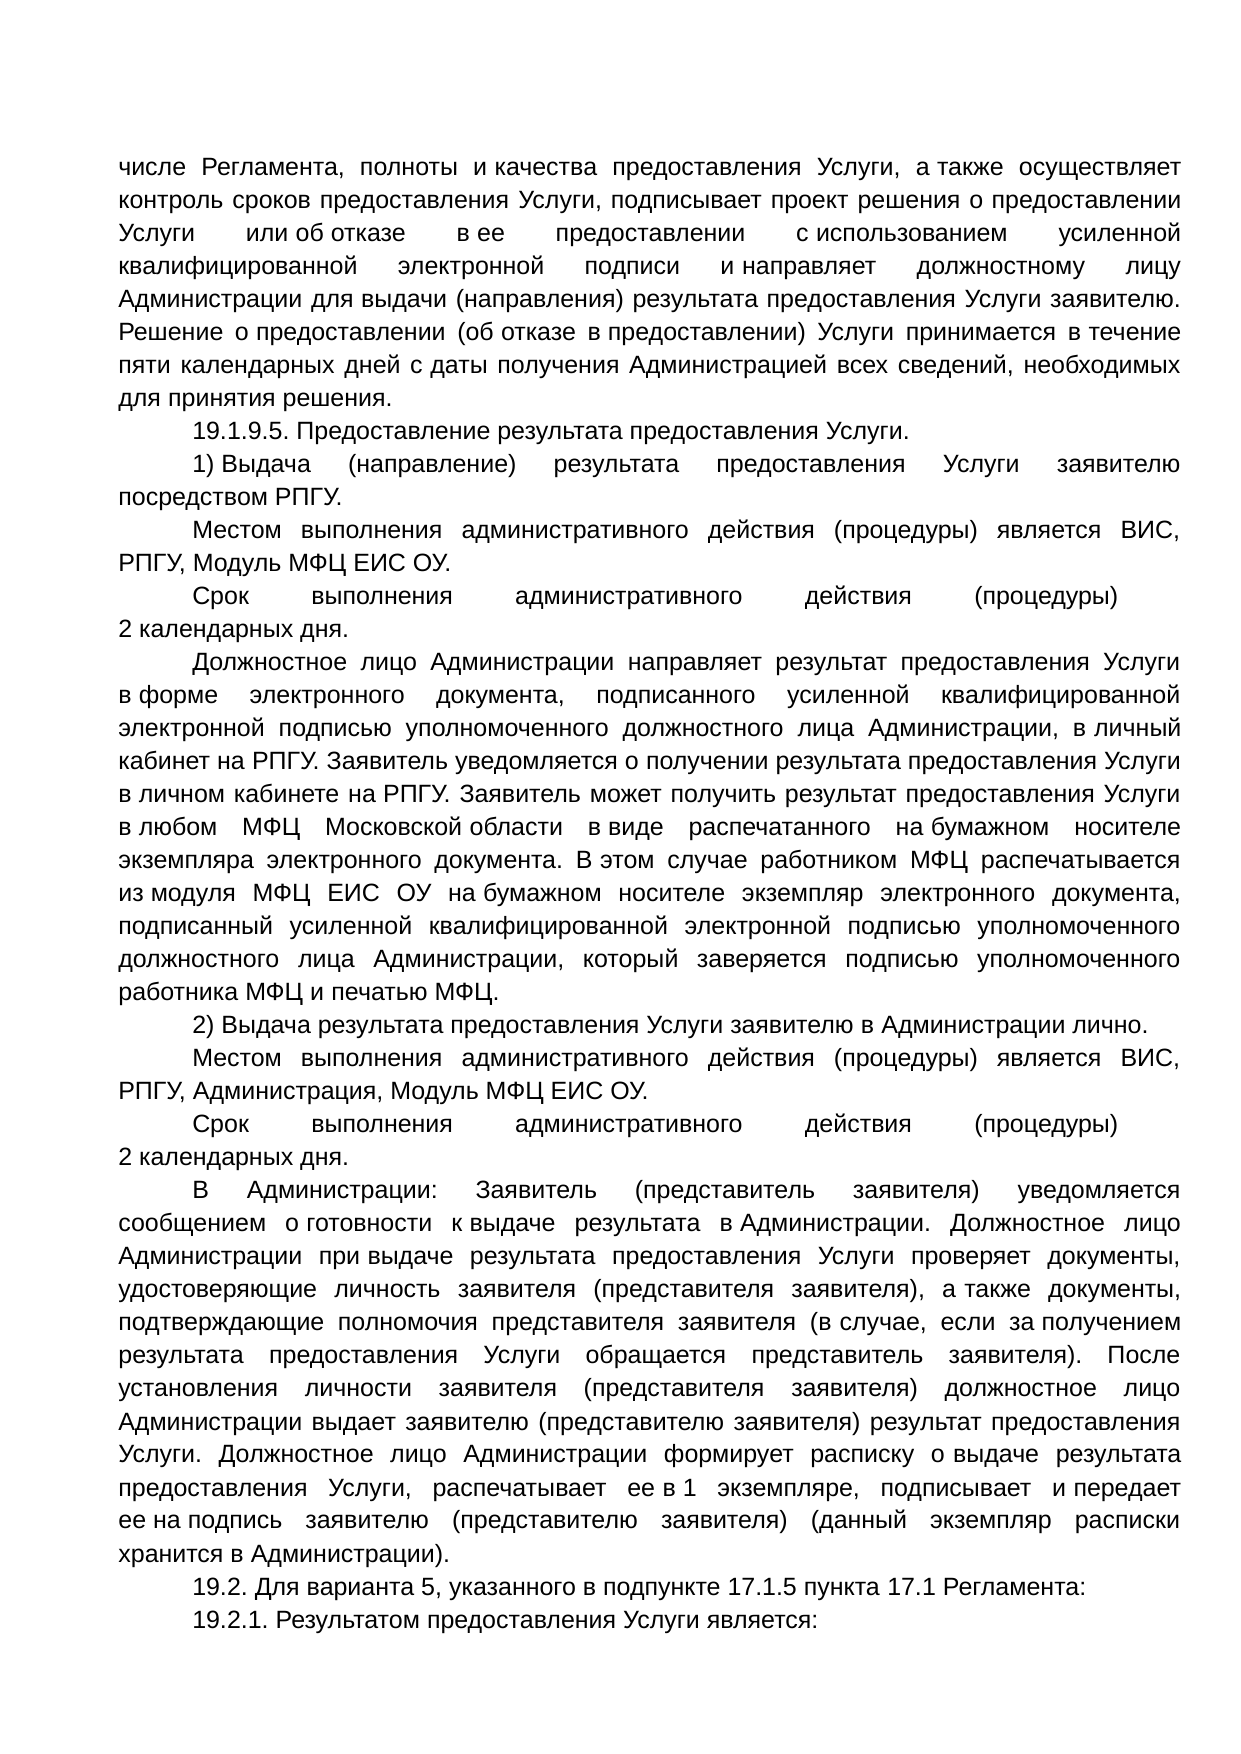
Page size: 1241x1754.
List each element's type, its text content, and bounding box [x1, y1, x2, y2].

text В Администрации: Заявитель (представитель заявителя) уведомляется сообщением о готовности к выдаче результата в Администрации. Должностное лицо Администрации при выдаче результата предоставления Услуги проверяет документы, удостоверяющие личность заявителя (представителя заявителя), а также документы, подтверждающие полномочия представителя заявителя (в случае, если за получением результата предоставления Услуги обращается представитель заявителя). После установления личности заявителя (представителя заявителя) должностное лицо Администрации выдает заявителю (представителю заявителя) результат предоставления Услуги. Должностное лицо Администрации формирует расписку о выдаче результата предоставления Услуги, распечатывает ее в 1 экземпляре, подписывает и передает ее на подпись заявителю (представителю заявителя) (данный экземпляр расписки хранится в Администрации). [118, 1175, 1181, 1567]
text 1) Выдача (направление) результата предоставления Услуги заявителю посредством РПГУ. [118, 449, 1181, 511]
text 19.2.1. Результатом предоставления Услуги является: [118, 1604, 1181, 1633]
text Местом выполнения административного действия (процедуры) является ВИС, РПГУ, Администрация, Модуль МФЦ ЕИС ОУ. [118, 1043, 1181, 1105]
text 2) Выдача результата предоставления Услуги заявителю в Администрации лично. [118, 1010, 1181, 1039]
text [118, 152, 1181, 412]
text Срок выполнения административного действия (процедуры) 2 календарных дня. [118, 1109, 1181, 1171]
text Местом выполнения административного действия (процедуры) является ВИС, РПГУ, Модуль МФЦ ЕИС ОУ. [118, 515, 1181, 577]
text 19.1.9.5. Предоставление результата предоставления Услуги. [118, 416, 1181, 444]
text 19.2. Для варианта 5, указанного в подпункте 17.1.5 пункта 17.1 Регламента: [118, 1572, 1181, 1600]
text Срок выполнения административного действия (процедуры) 2 календарных дня. [118, 581, 1181, 643]
text Должностное лицо Администрации направляет результат предоставления Услуги в форме электронного документа, подписанного усиленной квалифицированной электронной подписью уполномоченного должностного лица Администрации, в личный кабинет на РПГУ. Заявитель уведомляется о получении результата предоставления Услуги в личном кабинете на РПГУ. Заявитель может получить результат предоставления Услуги в любом МФЦ Московской области в виде распечатанного на бумажном носителе экземпляра электронного документа. В этом случае работником МФЦ распечатывается из модуля МФЦ ЕИС ОУ на бумажном носителе экземпляр электронного документа, подписанный усиленной квалифицированной электронной подписью уполномоченного должностного лица Администрации, который заверяется подписью уполномоченного работника МФЦ и печатью МФЦ. [118, 647, 1181, 1006]
